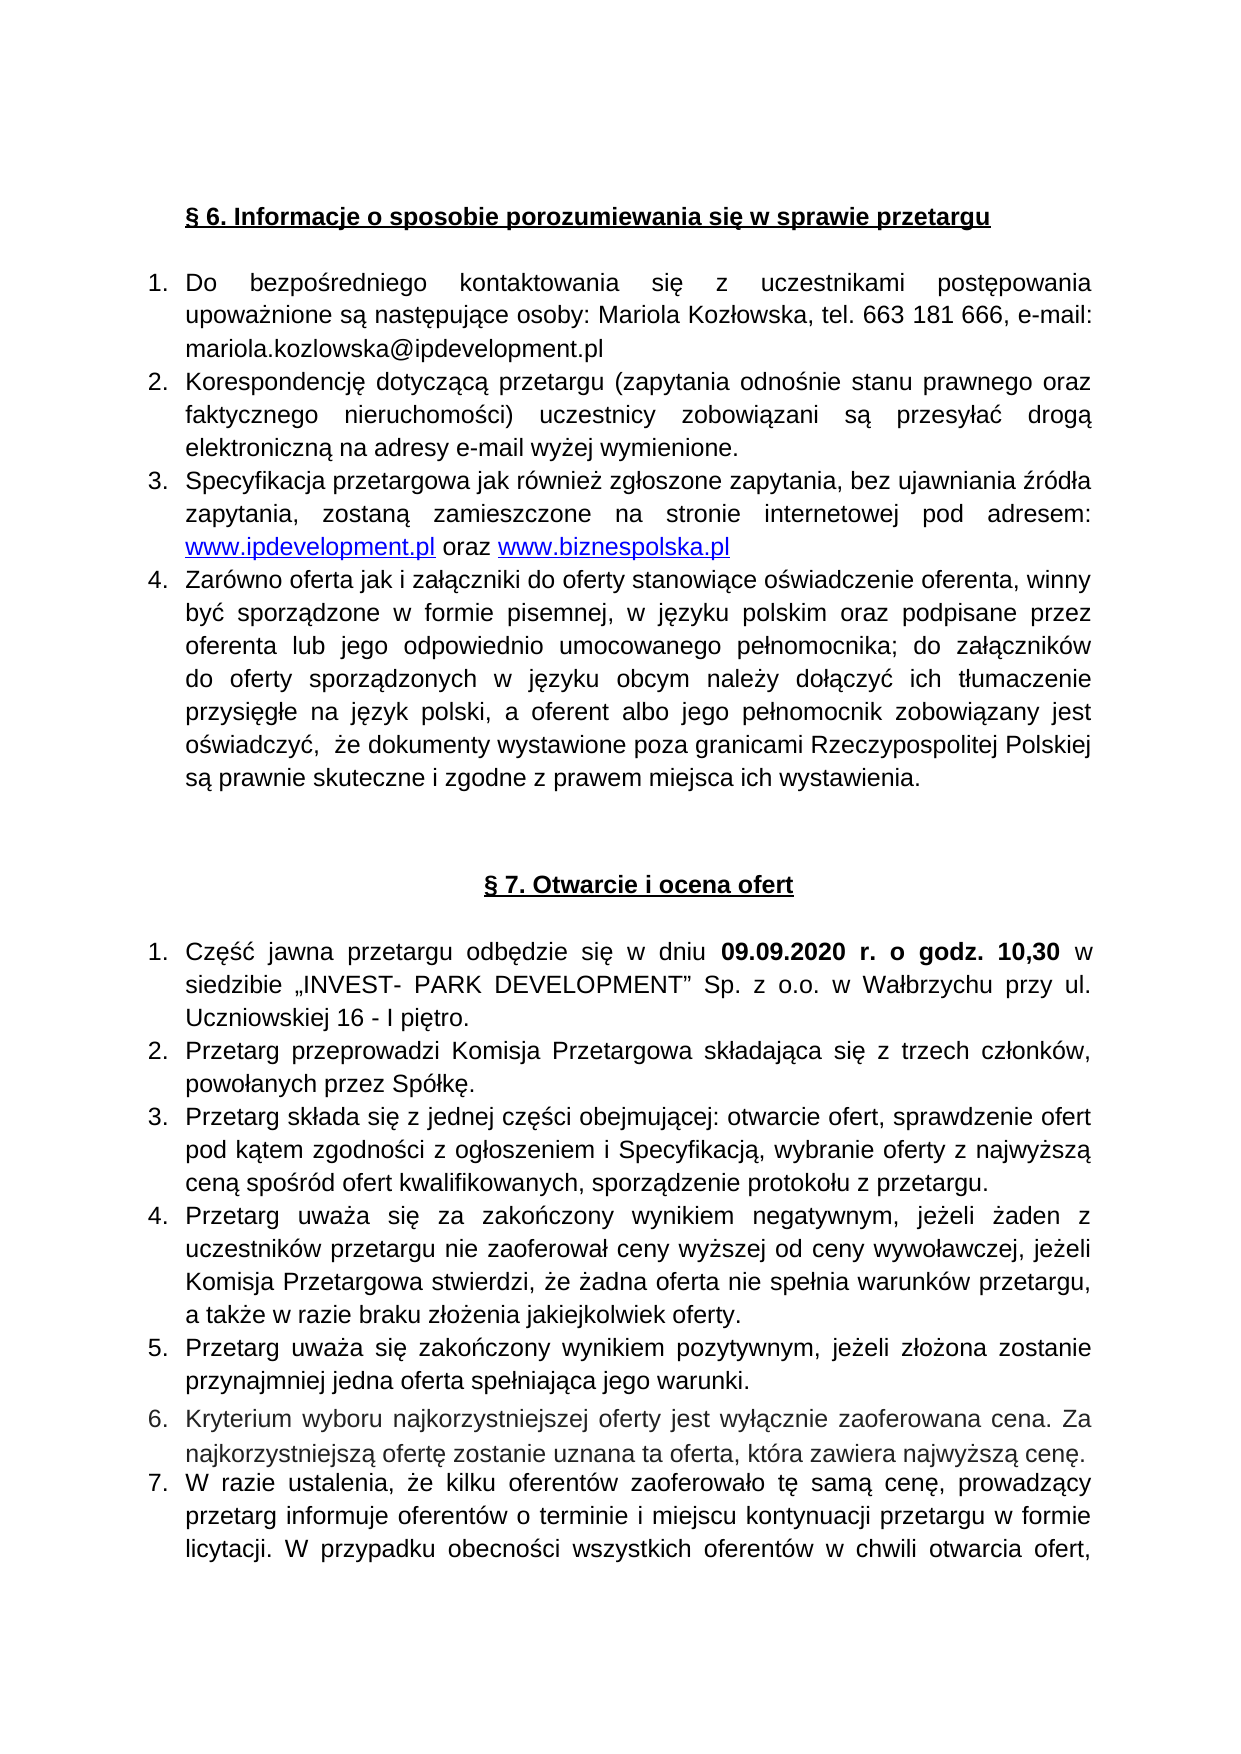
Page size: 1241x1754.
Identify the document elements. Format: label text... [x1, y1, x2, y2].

list § 7. Otwarcie i ocena ofert [185, 871, 1093, 899]
list Przetarg przeprowadzi Komisja Przetargowa składająca się z trzech członków, powołanych przez Spółkę. [148, 1036, 1093, 1097]
list Specyfikacja przetargowa jak również zgłoszone zapytania, bez ujawniania źródła zapytania, zostaną zamieszczone na stronie internetowej pod adresem: www.ipdevelopment.pl oraz www.biznespolska.pl [148, 466, 1093, 560]
list Przetarg uważa się zakończony wynikiem pozytywnym, jeżeli złożona zostanie przynajmniej jedna oferta spełniająca jego warunki. [148, 1333, 1093, 1394]
list Kryterium wyboru najkorzystniejszej oferty jest wyłącznie zaoferowana cena. Za najkorzystniejszą ofertę zostanie uznana ta oferta, która zawiera najwyższą cenę. [148, 1399, 1093, 1468]
list § 6. Informacje o sposobie porozumiewania się w sprawie przetargu [185, 201, 1093, 230]
list Do bezpośredniego kontaktowania się z uczestnikami postępowania upoważnione są następujące osoby: Mariola Kozłowska, tel. 663 181 666, e-mail: mariola.kozlowska@ipdevelopment.pl [148, 267, 1093, 362]
list Korespondencję dotyczącą przetargu (zapytania odnośnie stanu prawnego oraz faktycznego nieruchomości) uczestnicy zobowiązani są przesyłać drogą elektroniczną na adresy e-mail wyżej wymienione. [148, 367, 1093, 461]
list Część jawna przetargu odbędzie się w dniu 09.09.2020 r. o godz. 10,30 w siedzibie „INVEST- PARK DEVELOPMENT” Sp. z o.o. w Wałbrzychu przy ul. Uczniowskiej 16 - I piętro. [148, 937, 1093, 1031]
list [148, 1468, 1093, 1562]
list Przetarg składa się z jednej części obejmującej: otwarcie ofert, sprawdzenie ofert pod kątem zgodności z ogłoszeniem i Specyfikacją, wybranie oferty z najwyższą ceną spośród ofert kwalifikowanych, sporządzenie protokołu z przetargu. [148, 1102, 1093, 1196]
list Przetarg uważa się za zakończony wynikiem negatywnym, jeżeli żaden z uczestników przetargu nie zaoferował ceny wyższej od ceny wywoławczej, jeżeli Komisja Przetargowa stwierdzi, że żadna oferta nie spełnia warunków przetargu, a także w razie braku złożenia jakiejkolwiek oferty. [148, 1201, 1093, 1328]
list Zarówno oferta jak i załączniki do oferty stanowiące oświadczenie oferenta, winny być sporządzone w formie pisemnej, w języku polskim oraz podpisane przez oferenta lub jego odpowiednio umocowanego pełnomocnika; do załączników do oferty sporządzonych w języku obcym należy dołączyć ich tłumaczenie przysięgłe na język polski, a oferent albo jego pełnomocnik zobowiązany jest oświadczyć, że dokumenty wystawione poza granicami Rzeczypospolitej Polskiej są prawnie skuteczne i zgodne z prawem miejsca ich wystawienia. [148, 565, 1093, 792]
